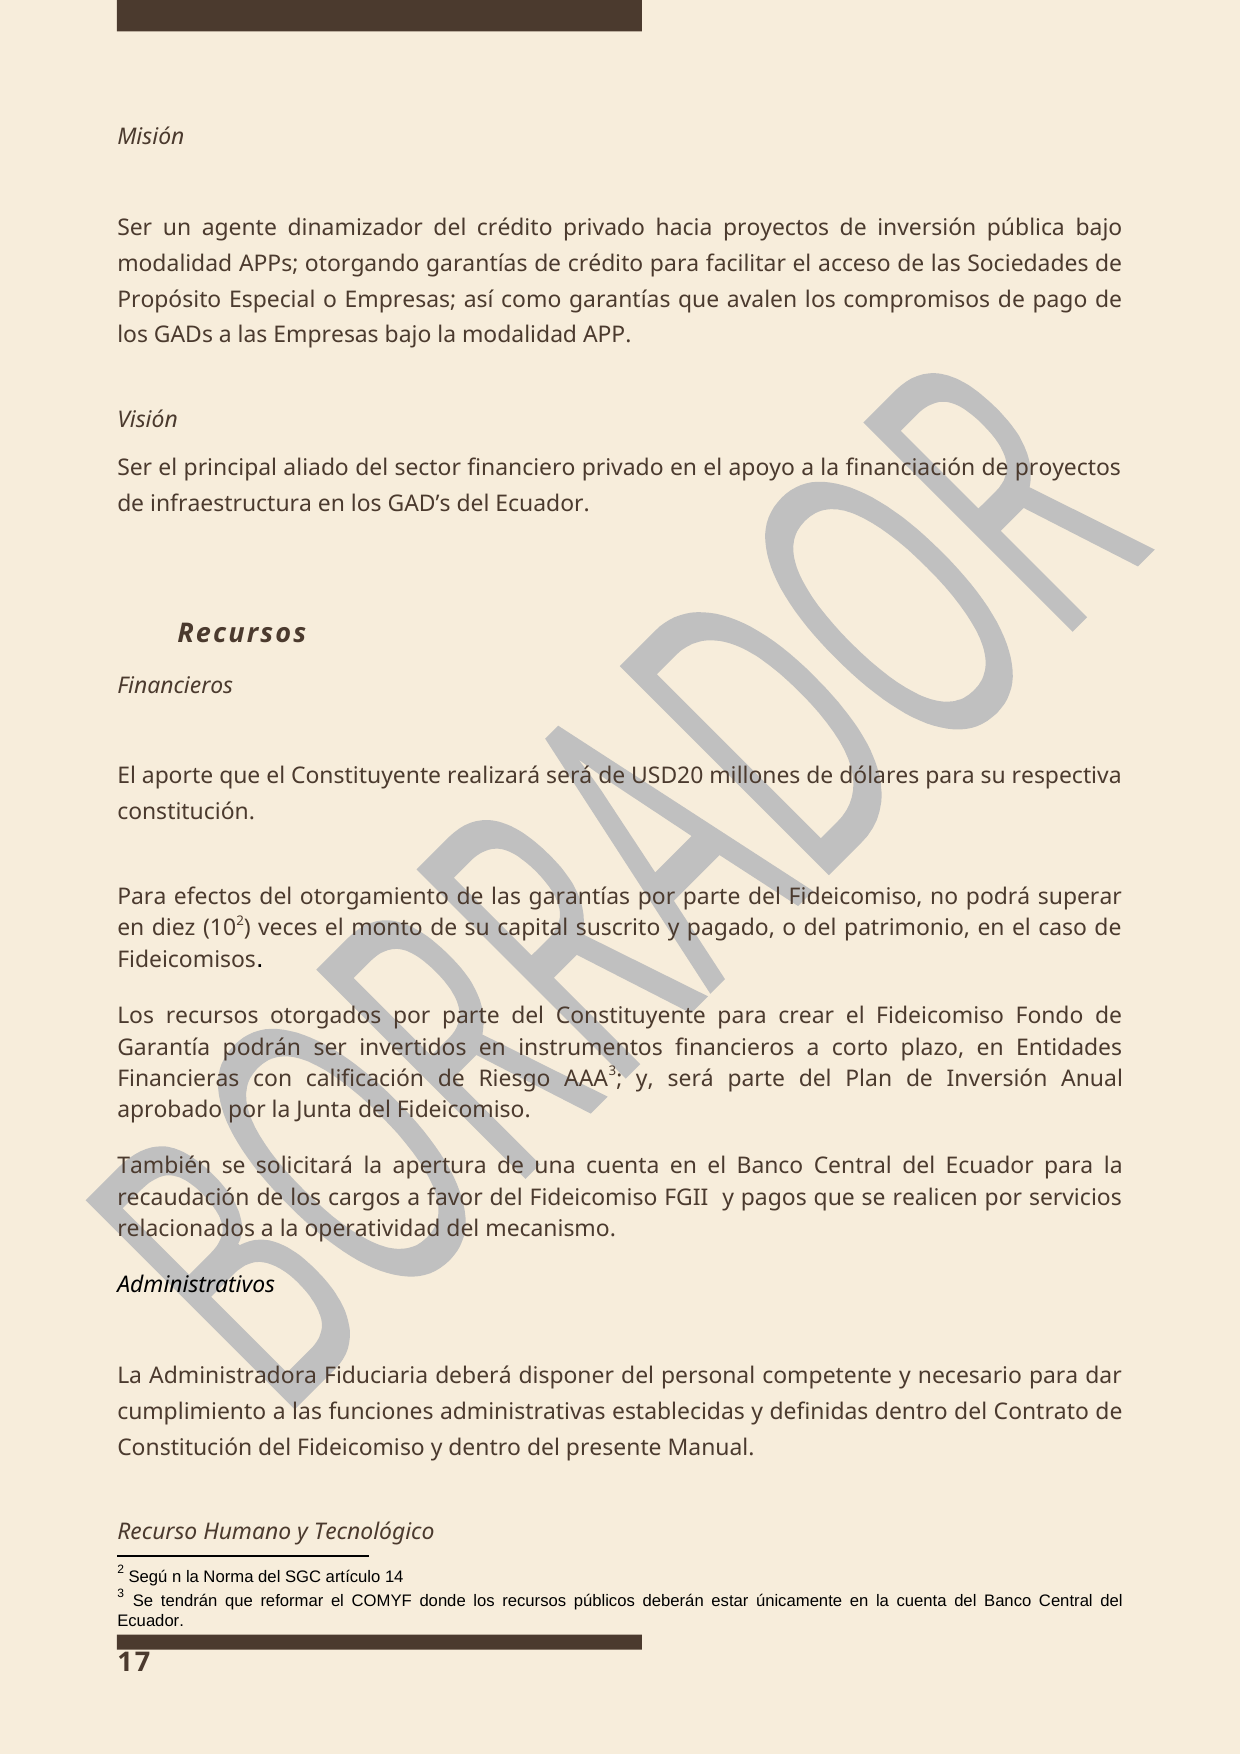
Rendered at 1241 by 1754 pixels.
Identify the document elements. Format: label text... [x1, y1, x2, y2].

subtitle Recursos [117, 614, 1123, 651]
subtitle Financieros [117, 669, 1123, 700]
subtitle Recurso Humano y Tecnológico [117, 1515, 1123, 1546]
text También se solicitará la apertura de una cuenta en el Banco Central del Ecuador para la recaudación de los cargos a favor del Fideicomiso FGII y pagos que se realicen por servicios relacionados a la operatividad del mecanismo. [117, 1149, 1123, 1243]
text Ser el principal aliado del sector financiero privado en el apoyo a la financiación de proyectos de infraestructura en los GAD’s del Ecuador. [117, 451, 1123, 518]
text Los recursos otorgados por parte del Constituyente para crear el Fideicomiso Fondo de Garantía podrán ser invertidos en instrumentos financieros a corto plazo, en Entidades Financieras con calificación de Riesgo AAA; y, será parte del Plan de Inversión Anual aprobado por la Junta del Fideicomiso. [117, 999, 1123, 1124]
text El aporte que el Constituyente realizará será de USD20 millones de dólares para su respectiva constitución. [117, 759, 1123, 826]
subtitle Administrativos [117, 1268, 1123, 1299]
text Para efectos del otorgamiento de las garantías por parte del Fideicomiso, no podrá superar en diez (10) veces el monto de su capital suscrito y pagado, o del patrimonio, en el caso de Fideicomisos. [117, 879, 1123, 974]
text Ser un agente dinamizador del crédito privado hacia proyectos de inversión pública bajo modalidad APPs; otorgando garantías de crédito para facilitar el acceso de las Sociedades de Propósito Especial o Empresas; así como garantías que avalen los compromisos de pago de los GADs a las Empresas bajo la modalidad APP. [117, 211, 1123, 350]
subtitle Visión [117, 403, 1123, 434]
text La Administradora Fiduciaria deberá disponer del personal competente y necesario para dar cumplimiento a las funciones administrativas establecidas y definidas dentro del Contrato de Constitución del Fideicomiso y dentro del presente Manual. [117, 1359, 1123, 1462]
subtitle Misión [117, 120, 1123, 151]
